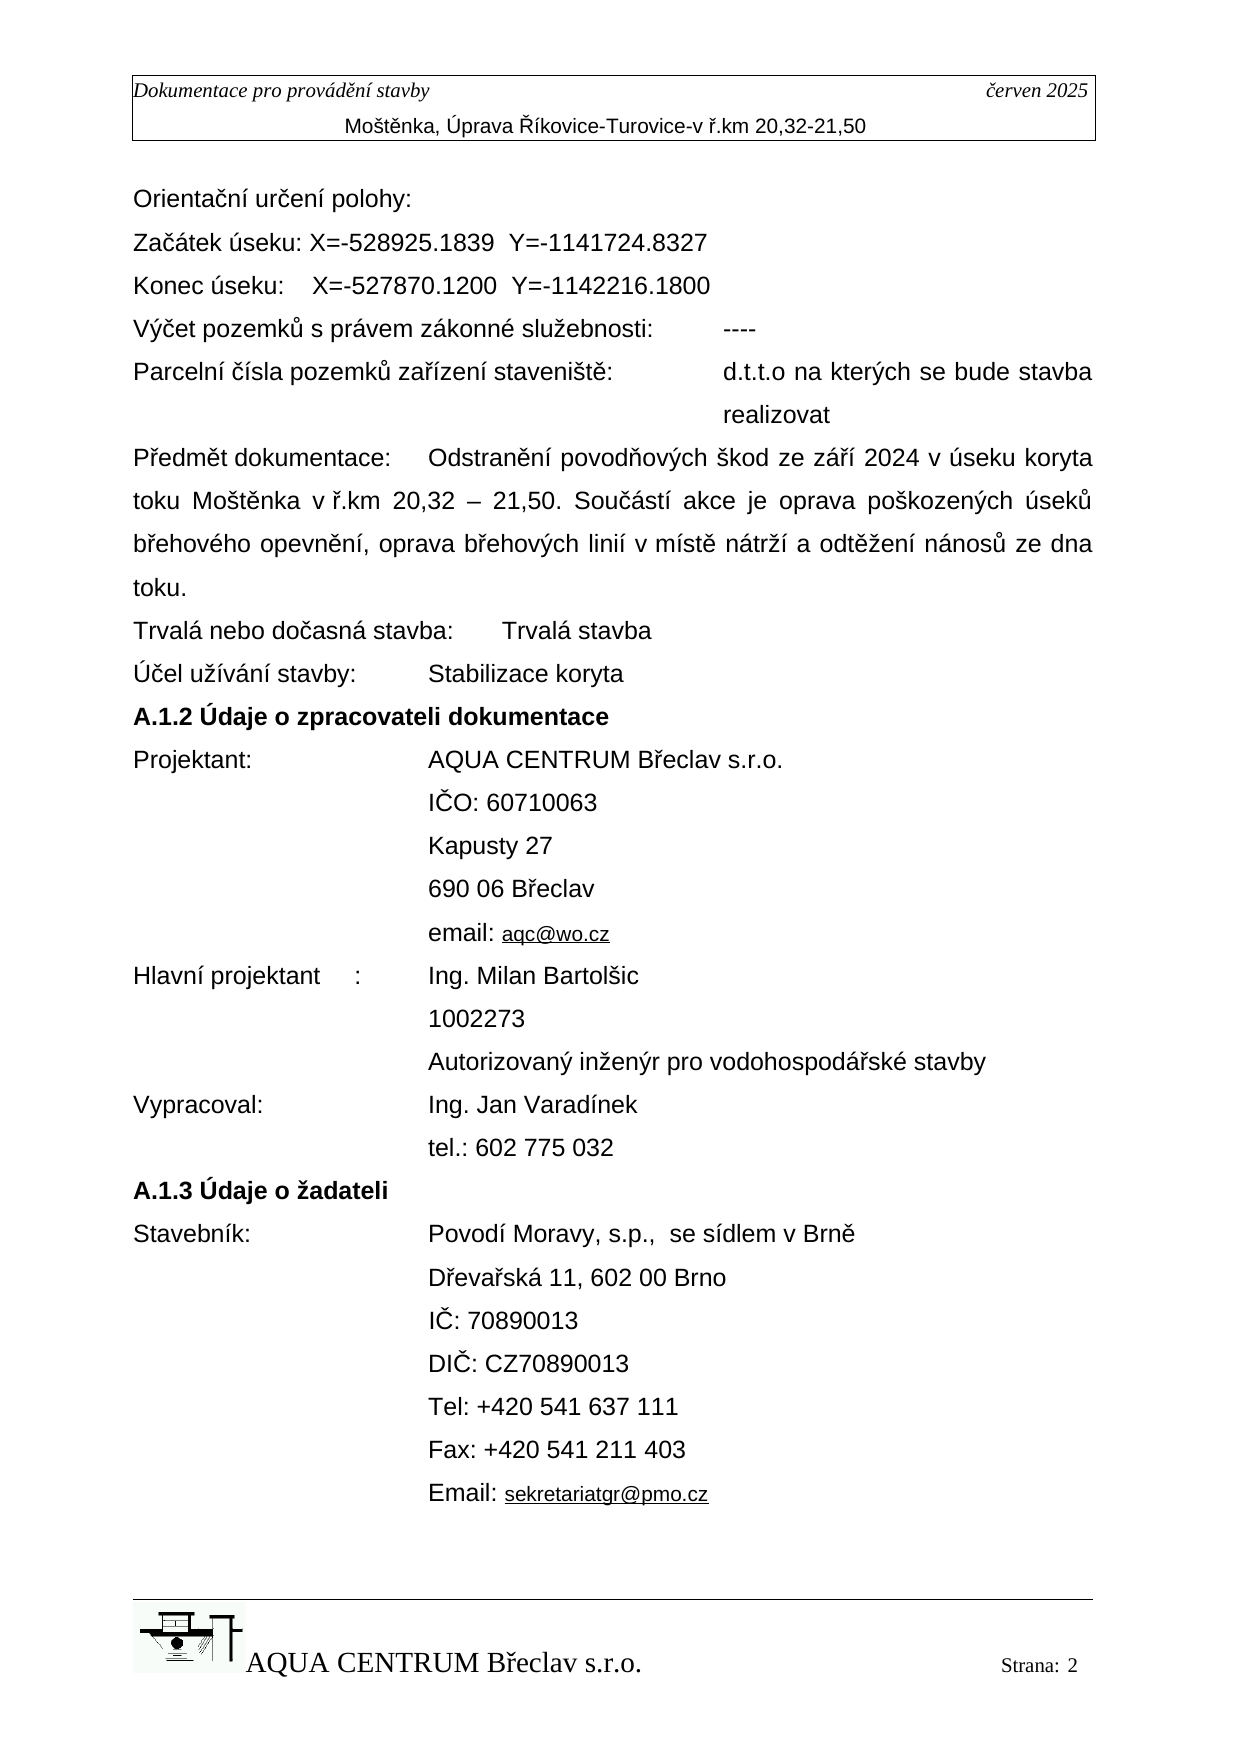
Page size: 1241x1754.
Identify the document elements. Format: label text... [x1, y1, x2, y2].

text Vypracoval: Ing. Jan Varadínek [133, 1090, 1093, 1119]
text 1002273 [133, 1004, 1093, 1032]
text 690 06 Břeclav [133, 874, 1093, 903]
text Parcelní čísla pozemků zařízení staveniště: d.t.t.o na kterých se bude stavba realizovat [133, 357, 1093, 429]
text Účel užívání stavby: Stabilizace koryta [133, 659, 1093, 687]
text A.1.3 Údaje o žadateli [133, 1176, 1093, 1205]
text Projektant: AQUA CENTRUM Břeclav s.r.o. [133, 745, 1093, 774]
text Výčet pozemků s právem zákonné služebnosti: ---- [133, 314, 1093, 342]
text Začátek úseku: X=-528925.1839 Y=-1141724.8327 [133, 227, 1093, 256]
text Trvalá nebo dočasná stavba: Trvalá stavba [133, 616, 1093, 644]
text Email: sekretariatgr@pmo.cz [133, 1478, 1093, 1507]
text IČ: 70890013 DIČ: CZ70890013 Tel: +420 541 637 111 Fax: +420 541 211 403 [428, 1306, 1093, 1464]
text Předmět dokumentace: Odstranění povodňových škod ze září 2024 v úseku koryta toku Moštěnka v ř.km 20,32 – 21,50. Součástí akce je oprava poškozených úseků břehového opevnění, oprava břehových linií v místě nátrží a odtěžení nánosů ze dna toku. [133, 443, 1093, 601]
text Konec úseku: X=-527870.1200 Y=-1142216.1800 [133, 271, 1093, 299]
text Dřevařská 11, 602 00 Brno [354, 1262, 1093, 1291]
text tel.: 602 775 032 [133, 1133, 1093, 1162]
text Hlavní projektant : Ing. Milan Bartolšic [133, 961, 1093, 989]
subtitle Kapusty 27 [133, 831, 1093, 860]
text A.1.2 Údaje o zpracovateli dokumentace [133, 702, 1093, 731]
text email: aqc@wo.cz [133, 917, 1093, 946]
text IČO: 60710063 [133, 788, 1093, 817]
picture [132, 1602, 246, 1673]
text Autorizovaný inženýr pro vodohospodářské stavby [133, 1047, 1093, 1076]
text Stavebník: Povodí Moravy, s.p., se sídlem v Brně [133, 1219, 1093, 1248]
text Orientační určení polohy: [133, 184, 1093, 213]
